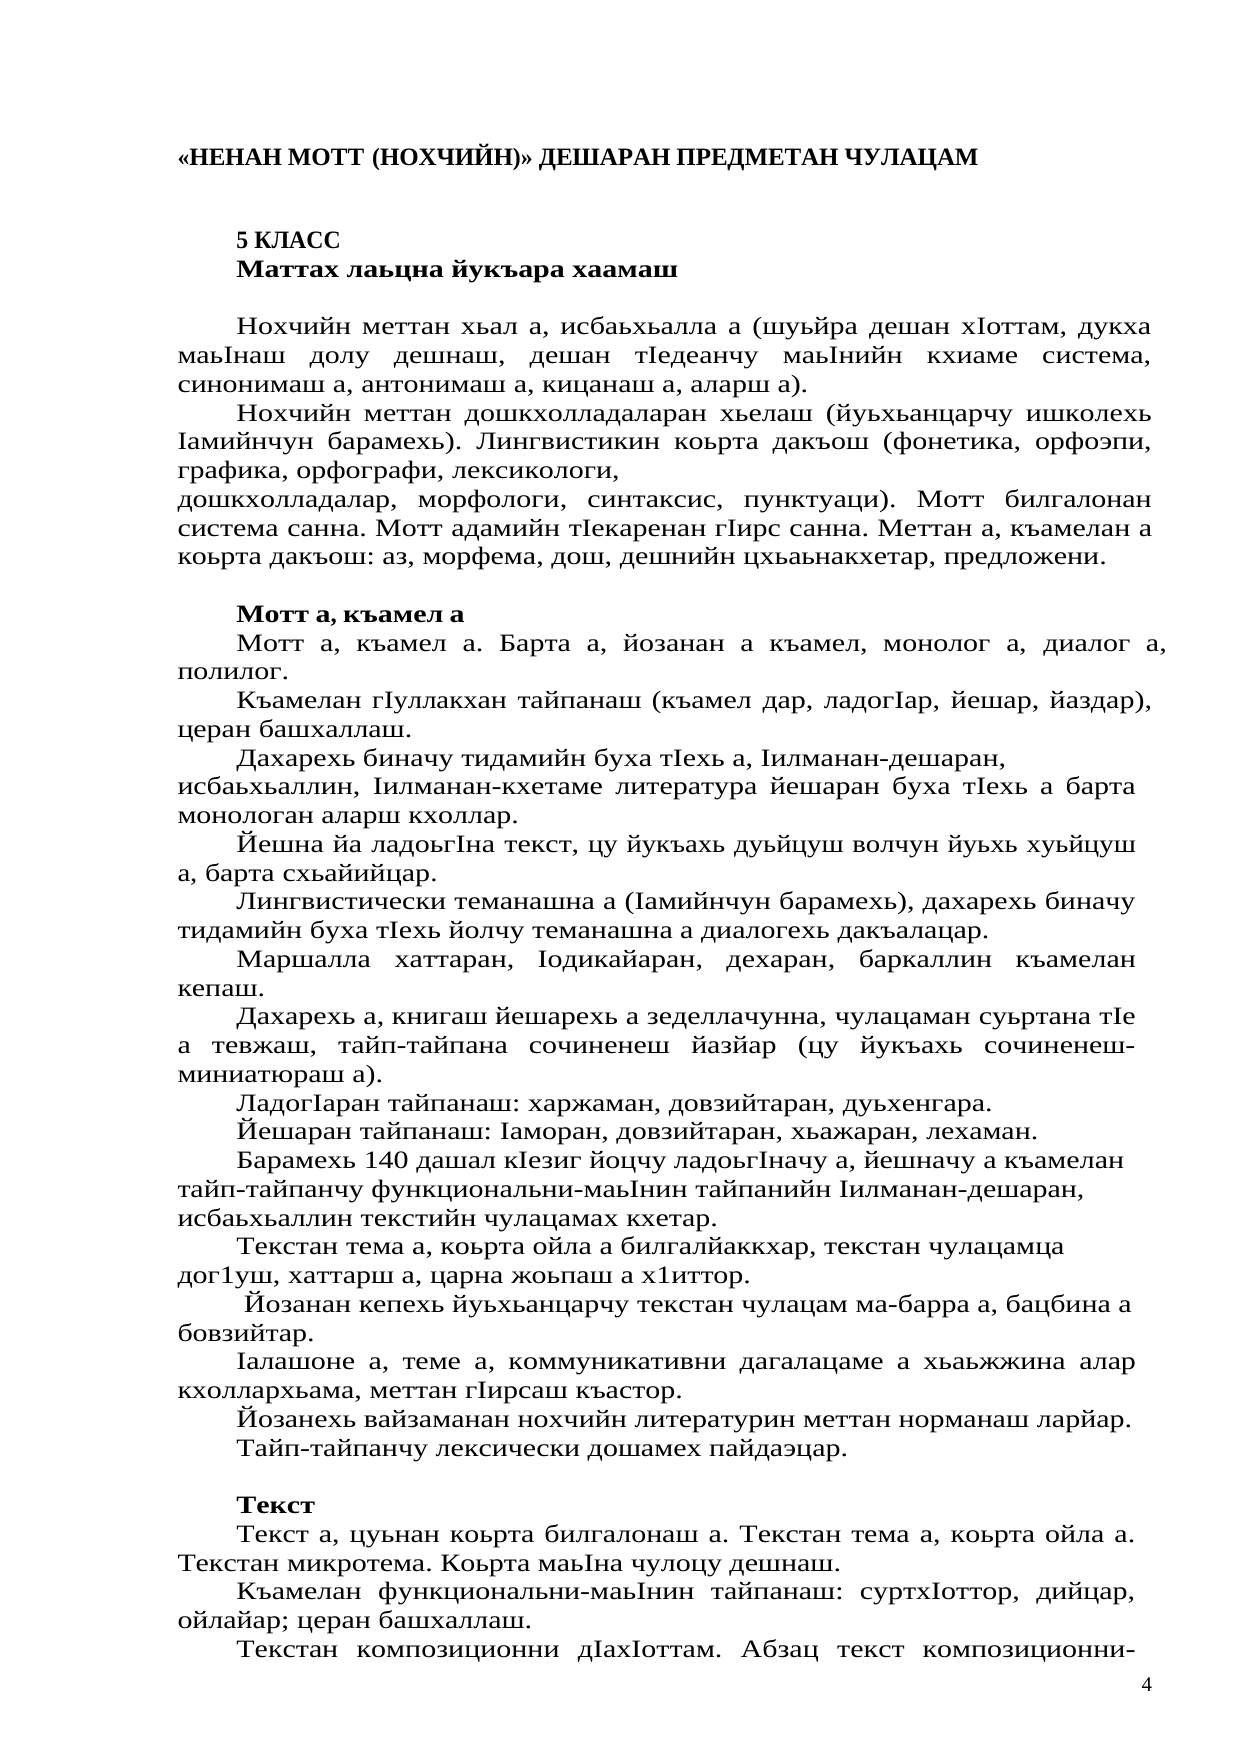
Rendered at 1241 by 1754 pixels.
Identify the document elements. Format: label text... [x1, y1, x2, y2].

text Маттах лаьцна йукъара хаамаш [177, 254, 1152, 283]
text Дахарехь биначу тидамийн буха тIехь а, Iилманан-дешаран, [177, 743, 1136, 771]
text Мотт а, къамел а [177, 599, 1152, 628]
text Нохчийн меттан хьал а, исбаьхьалла а (шуьйра дешан хӀоттам, дукха маьӀнаш долу дешнаш, дешан тӀедеанчу маьӀнийн кхиаме система, синонимаш а, антонимаш а, кицанаш а, аларш а). [177, 311, 1151, 398]
text Мотт а, къамел а. Барта а, йозанан а къамел, монолог а, диалог а, полилог. [177, 628, 1167, 685]
text Йешаран тайпанаш: Iаморан, довзийтаран, хьажаран, лехаман. [177, 1116, 1135, 1145]
text Маршалла хаттаран, Ӏодикайаран, дехаран, баркаллин къамелан кепаш. [177, 944, 1136, 1001]
text Йозанехь вайзаманан нохчийн литературин меттан норманаш ларйар. [177, 1404, 1136, 1433]
text Нохчийн меттан дошкхолладаларан хьелаш (йуьхьанцарчу ишколехь Ӏамийнчун барамехь). Лингвистикин коьрта дакъош (фонетика, орфоэпи, графика, орфографи, лексикологи, [177, 398, 1152, 484]
text Дахарехь а, книгаш йешарехь а зеделлачунна, чулацаман суьртана тIе а тевжаш, тайп-тайпана сочиненеш йазйар (цу йукъахь сочиненеш-миниатюраш а). [177, 1001, 1136, 1088]
text Йешна йа ладоьгIна текст, цу йукъахь дуьйцуш волчун йуьхь хуьйцуш а, барта схьайийцар. [177, 829, 1136, 886]
text Ӏалашоне а, теме а, коммуникативни дагалацаме а хьаьжжина алар кхоллархьама, меттан гӀирсаш къастор. [177, 1346, 1136, 1404]
text Йозанан кепехь йуьхьанцарчу текстан чулацам ма-барра а, бацбина а бовзийтар. [177, 1289, 1152, 1346]
text Текст [236, 1490, 1136, 1519]
text Текстан тема а, коьрта ойла а билгалйаккхар, текстан чулацамца дог1уш, хаттарш а, царна жоьпаш а х1иттор. [177, 1231, 1152, 1289]
text Къамелан гӀуллакхан тайпанаш (къамел дар, ладогIар, йешар, йаздар), церан башхаллаш. [177, 685, 1152, 743]
text 5 КЛАСС [177, 225, 1152, 254]
text исбаьхьаллин, Iилманан-кхетаме литература йешаран буха тIехь а барта монологан аларш кхоллар. [177, 771, 1136, 829]
text Барамехь 140 дашал кӀезиг йоцчу ладоьгӀначу а, йешначу а къамелан тайп-тайпанчу функциональни-маьӀнин тайпанийн Ӏилманан-дешаран, исбаьхьаллин текстийн чулацамах кхетар. [177, 1145, 1152, 1231]
text Тайп-тайпанчу лексически дошамех пайдаэцар. [177, 1433, 1136, 1461]
text «НЕНАН МОТТ (НОХЧИЙН)» ДЕШАРАН ПРЕДМЕТАН ЧУЛАЦАМ [177, 142, 1152, 171]
text дошкхолладалар, морфологи, синтаксис, пунктуаци). Мотт билгалонан система санна. Мотт адамийн тӀекаренан гӀирс санна. Меттан а, къамелан а коьрта дакъош: аз, морфема, дош, дешнийн цхьаьнакхетар, предложени. [177, 484, 1152, 570]
text ЛадогIаран тайпанаш: харжаман, довзийтаран, дуьхенгара. [177, 1088, 1135, 1116]
text Лингвистически теманашна а (Iамийнчун барамехь), дахарехь биначу тидамийн буха тIехь йолчу теманашна а диалогехь дакъалацар. [177, 886, 1136, 944]
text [177, 1634, 1136, 1663]
text Къамелан функциональни-маьIнин тайпанаш: суртхIоттор, дийцар, ойлайар; церан башхаллаш. [177, 1576, 1136, 1634]
text Текст а, цуьнан коьрта билгалонаш а. Текстан тема а, коьрта ойла а. Текстан микротема. Коьрта маьIна чулоцу дешнаш. [177, 1519, 1136, 1576]
